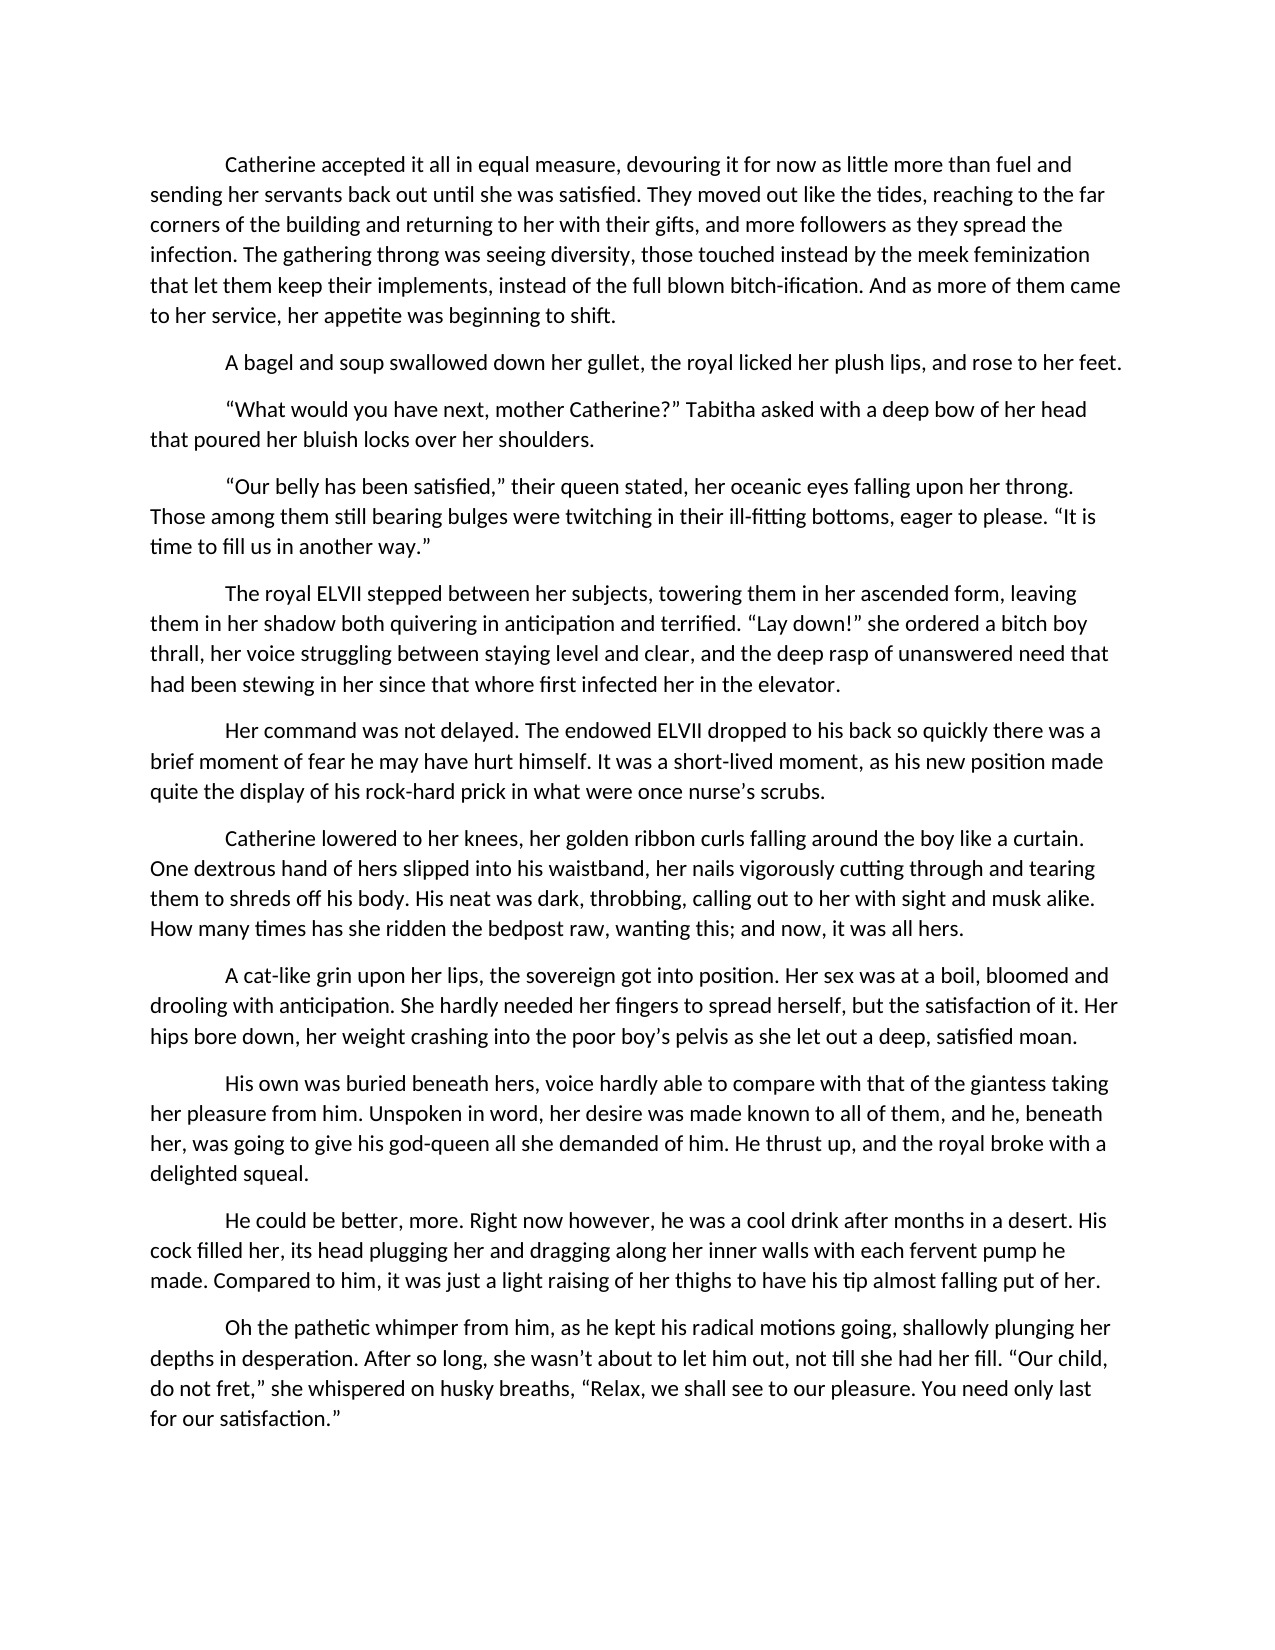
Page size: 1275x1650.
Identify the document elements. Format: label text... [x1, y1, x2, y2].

text Catherine accepted it all in equal measure, devouring it for now as little more than fuel and sending her servants back out until she was satisfied. They moved out like the tides, reaching to the far corners of the building and returning to her with their gifts, and more followers as they spread the infection. The gathering throng was seeing diversity, those touched instead by the meek feminization that let them keep their implements, instead of the full blown bitch-ification. And as more of them came to her service, her appetite was beginning to shift. [150, 150, 1125, 329]
text He could be better, more. Right now however, he was a cool drink after months in a desert. His cock filled her, its head plugging her and dragging along her inner walls with each fervent pump he made. Compared to him, it was just a light raising of her thighs to have his tip almost falling put of her. [150, 1206, 1125, 1295]
text His own was buried beneath hers, voice hardly able to compare with that of the giantess taking her pleasure from him. Unspoken in word, her desire was made known to all of them, and he, beneath her, was going to give his god-queen all she demanded of him. He thrust up, and the royal broke with a delighted squeal. [150, 1069, 1125, 1187]
text A bagel and soup swallowed down her gullet, the royal licked her plush lips, and rose to her feet. [150, 348, 1125, 376]
text Her command was not delayed. The endowed ELVII dropped to his back so quickly there was a brief moment of fear he may have hurt himself. It was a short-lived moment, as his new position made quite the display of his rock-hard prick in what were once nurse’s scrubs. [150, 717, 1125, 805]
text The royal ELVII stepped between her subjects, towering them in her ascended form, leaving them in her shadow both quivering in anticipation and terrified. “Lay down!” she ordered a bitch boy thrall, her voice struggling between staying level and clear, and the deep rasp of unanswered need that had been stewing in her since that whore first infected her in the elevator. [150, 579, 1125, 698]
text Oh the pathetic whimper from him, as he kept his radical motions going, shallowly plunging her depths in desperation. After so long, she wasn’t about to let him out, not till she had her fill. “Our child, do not fret,” she whispered on husky breaths, “Relax, we shall see to our pleasure. You need only last for our satisfaction.” [150, 1313, 1125, 1432]
text A cat-like grin upon her lips, the sovereign got into position. Her sex was at a boil, bloomed and drooling with anticipation. She hardly needed her fingers to spread herself, but the satisfaction of it. Her hips bore down, her weight crashing into the poor boy’s pelvis as she let out a deep, satisfied moan. [150, 961, 1125, 1050]
text Catherine lowered to her knees, her golden ribbon curls falling around the boy like a curtain. One dextrous hand of hers slipped into his waistband, her nails vigorously cutting through and tearing them to shreds off his body. His neat was dark, throbbing, calling out to her with sight and musk alike. How many times has she ridden the bedpost raw, wanting this; and now, it was all hers. [150, 824, 1125, 943]
text “Our belly has been satisfied,” their queen stated, her oceanic eyes falling upon her throng. Those among them still bearing bulges were twitching in their ill-fitting bottoms, eager to please. “It is time to fill us in another way.” [150, 472, 1125, 560]
text “What would you have next, mother Catherine?” Tabitha asked with a deep bow of her head that poured her bluish locks over her shoulders. [150, 395, 1125, 453]
